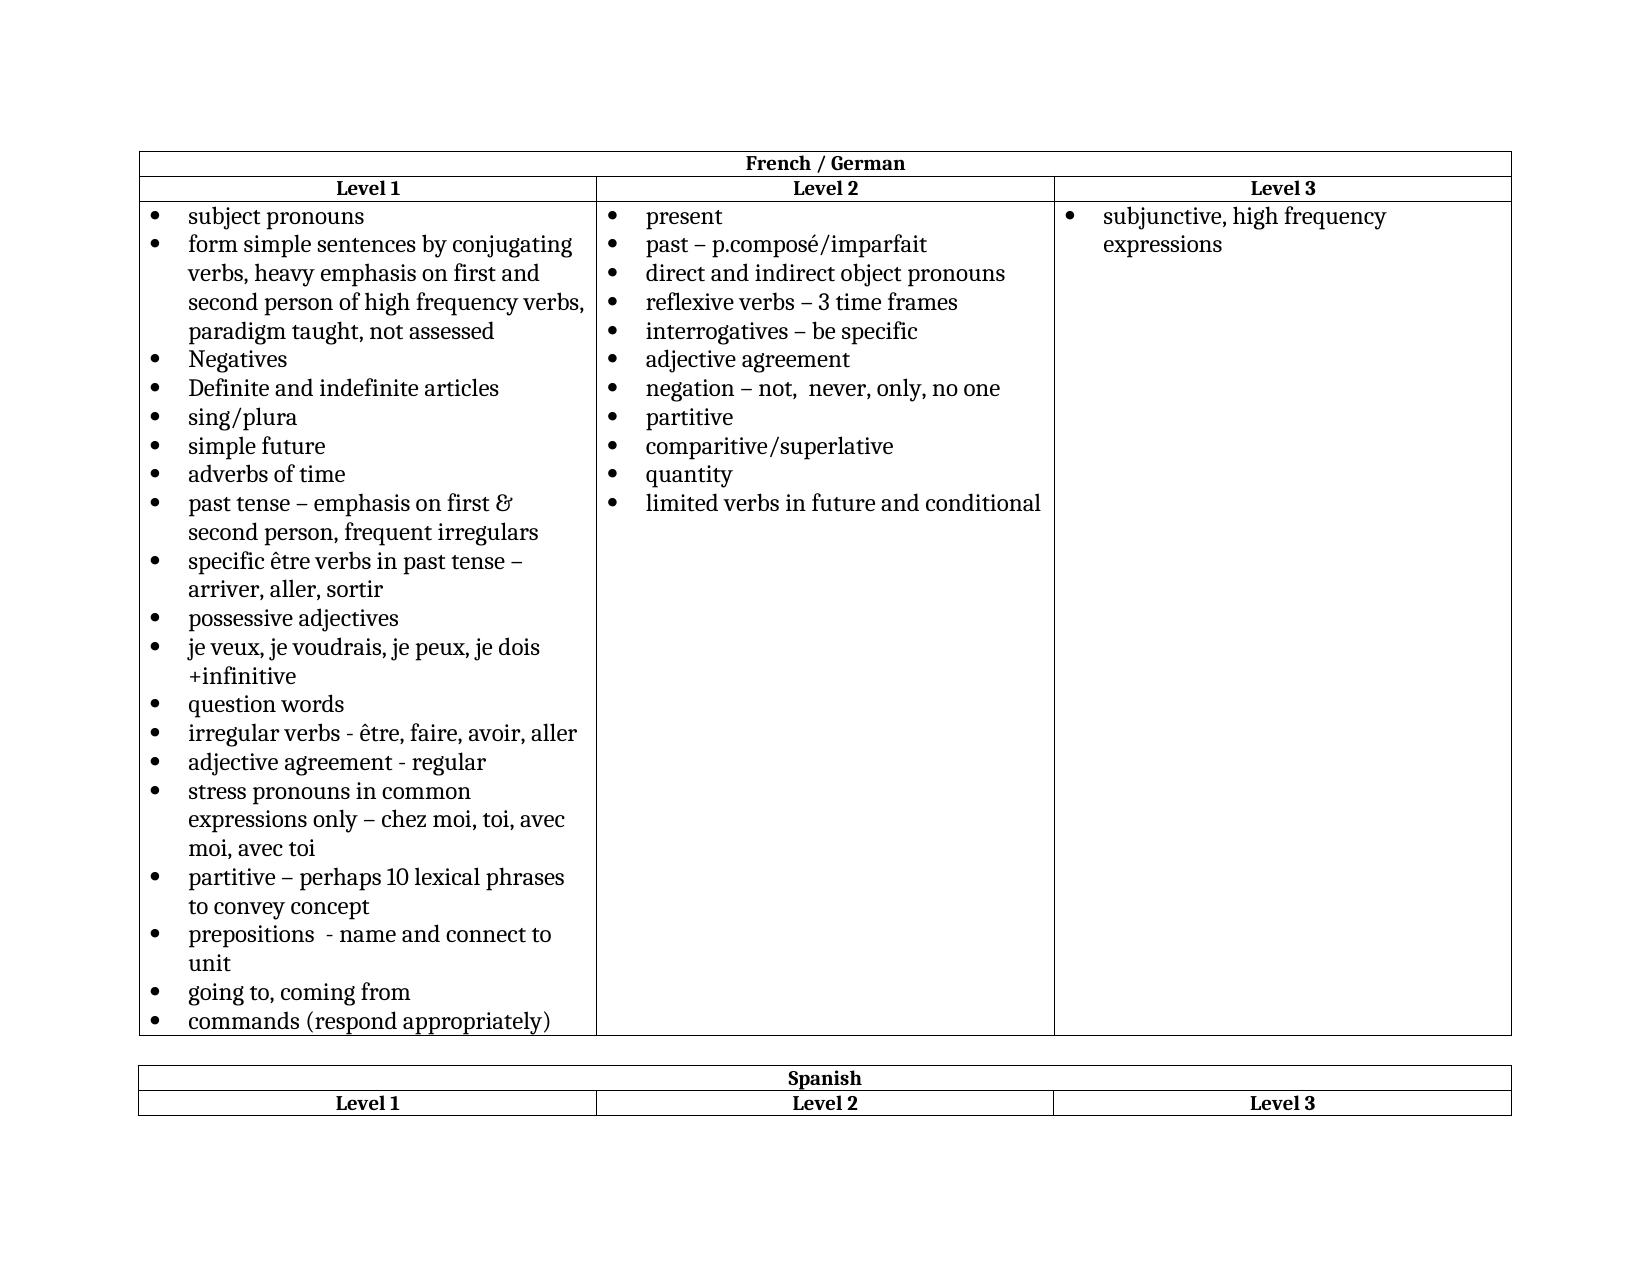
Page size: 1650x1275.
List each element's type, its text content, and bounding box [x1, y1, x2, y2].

table_cell Level 3 [1055, 177, 1511, 201]
table_cell Level 2 [597, 177, 1054, 201]
table_header French / German [140, 152, 1511, 176]
table_cell subject pronouns form simple sentences by conjugating verbs, heavy emphasis on first and second person of high frequency verbs, paradigm taught, not assessed Negatives Definite and indefinite articles sing/plura simple future adverbs of time past tense – emphasis on first & second person, frequent irregulars specific être verbs in past tense – arriver, aller, sortir possessive adjectives je veux, je voudrais, je peux, je dois +infinitive question words irregular verbs - être, faire, avoir, aller adjective agreement - regular stress pronouns in common expressions only – chez moi, toi, avec moi, avec toi partitive – perhaps 10 lexical phrases to convey concept prepositions - name and connect to unit going to, coming from commands (respond appropriately) [140, 202, 596, 1035]
table_cell Level 2 [597, 1091, 1053, 1115]
table_cell Level 3 [1054, 1091, 1511, 1115]
table_cell present past – p.composé/imparfait direct and indirect object pronouns reflexive verbs – 3 time frames interrogatives – be specific adjective agreement negation – not, never, only, no one partitive comparitive/superlative quantity limited verbs in future and conditional [597, 202, 1054, 1035]
table_cell subjunctive, high frequency expressions [1055, 202, 1511, 1035]
table_header Spanish [139, 1066, 1511, 1090]
table_cell Level 1 [140, 177, 596, 201]
table_cell Level 1 [139, 1091, 596, 1115]
